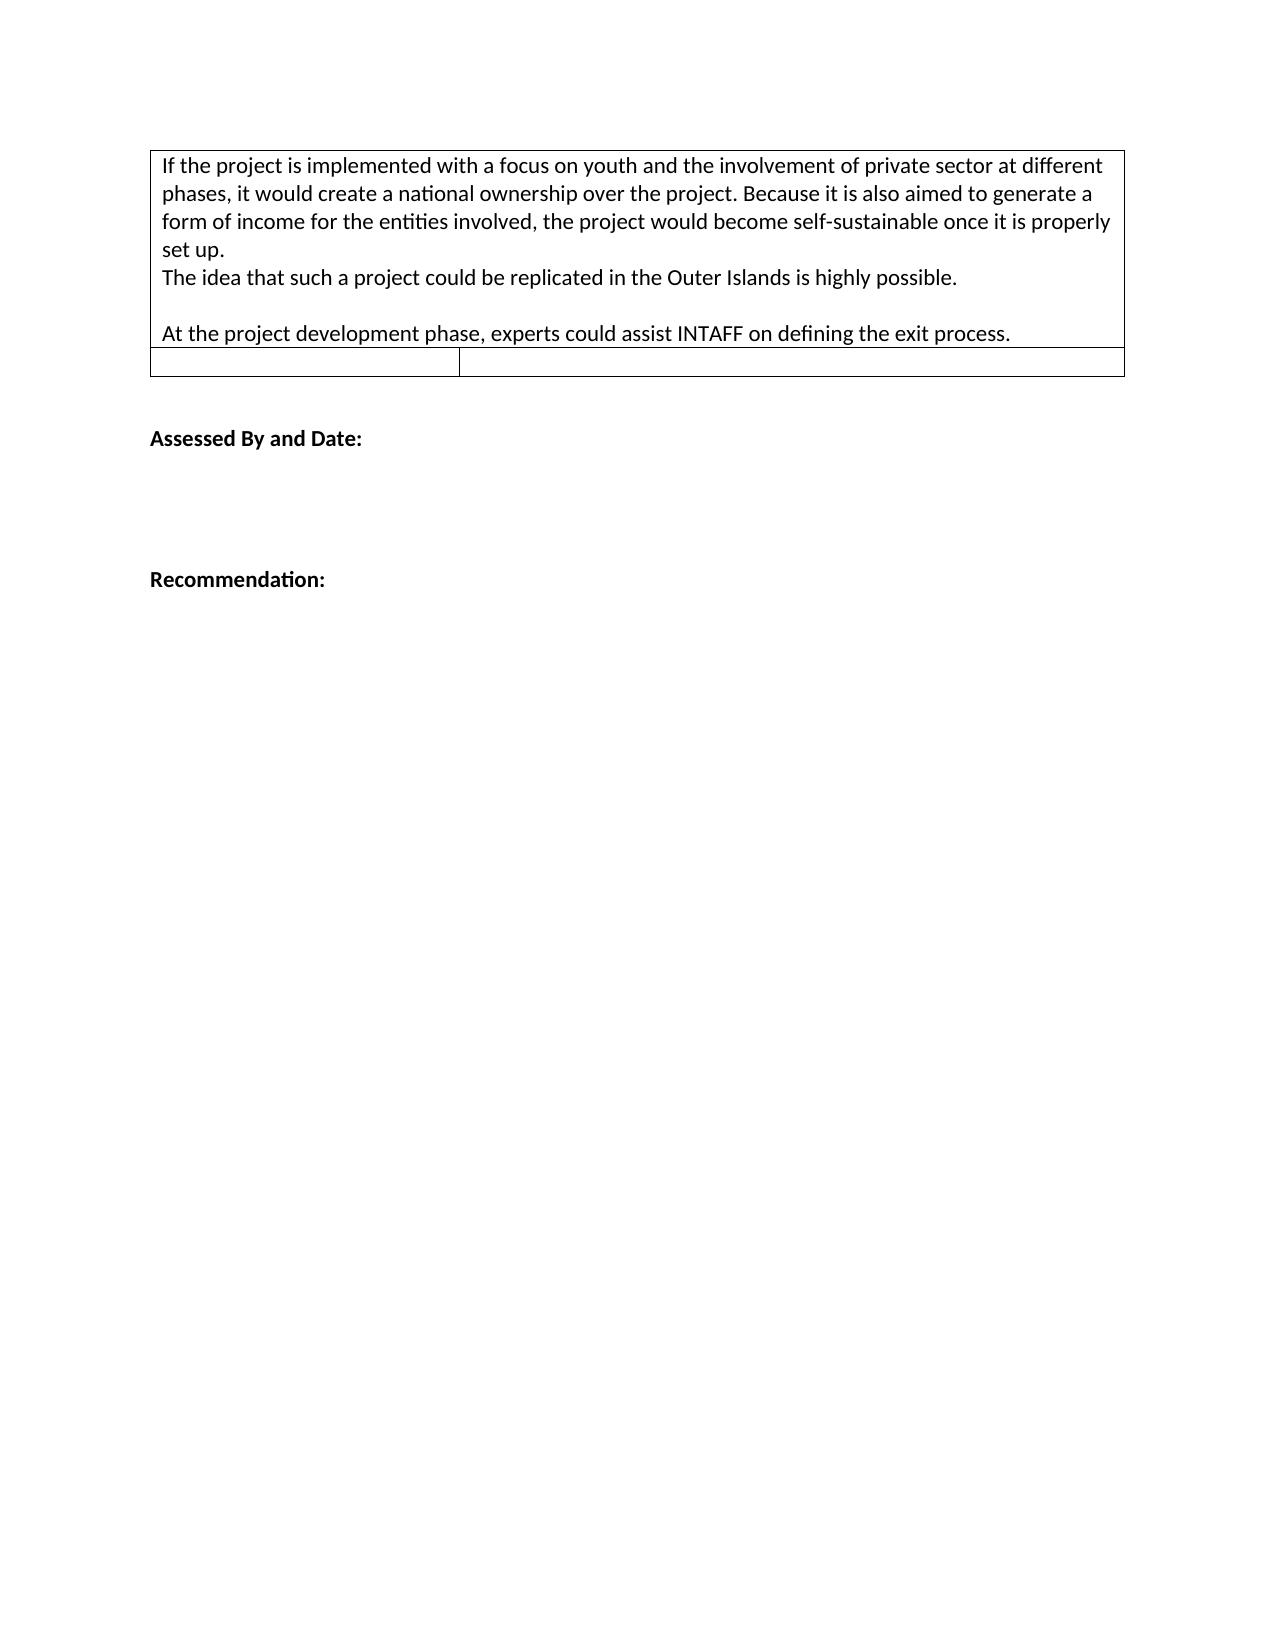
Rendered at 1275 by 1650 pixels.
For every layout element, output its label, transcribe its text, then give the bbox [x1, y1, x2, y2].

table_cell [151, 348, 459, 376]
table_cell [460, 348, 1124, 376]
text Recommendation: [150, 565, 1125, 593]
text Assessed By and Date: [150, 424, 1125, 452]
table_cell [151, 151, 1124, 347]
